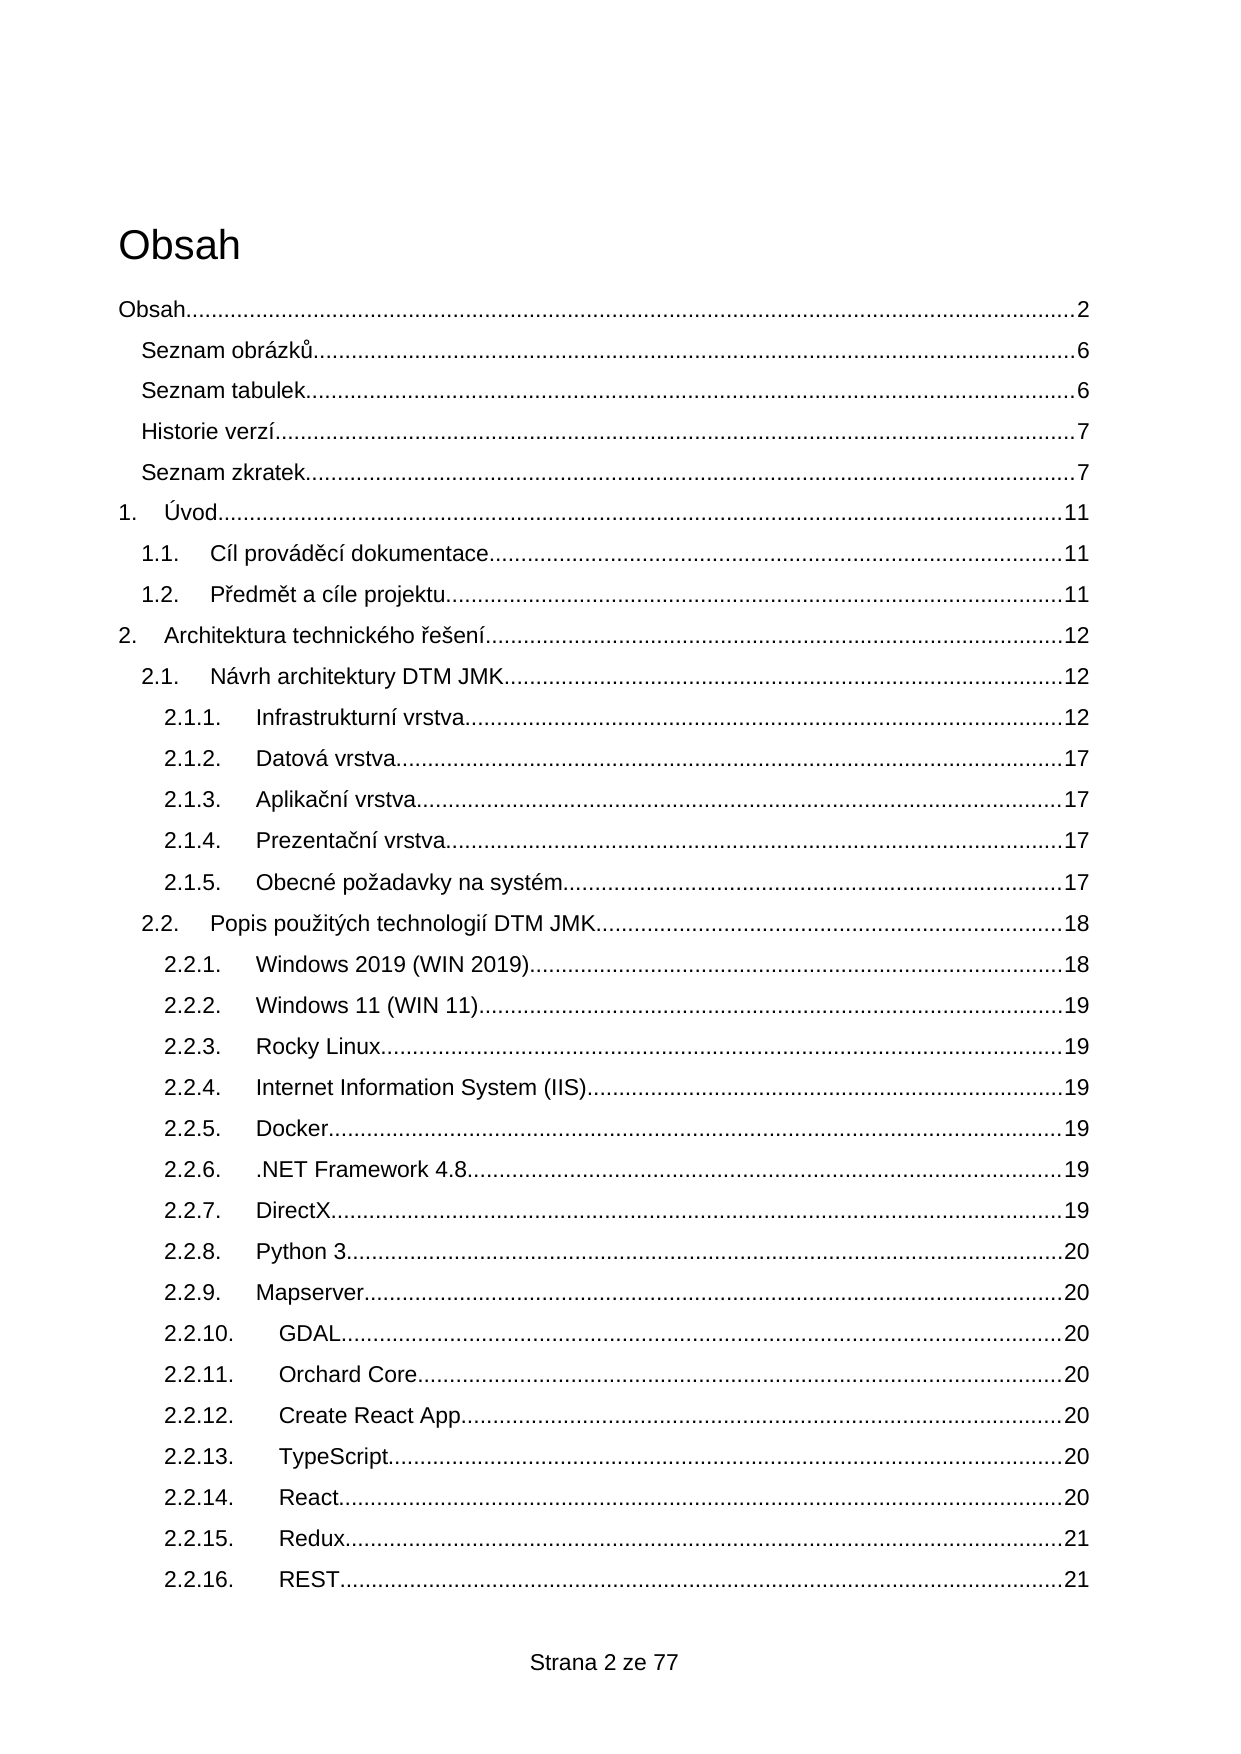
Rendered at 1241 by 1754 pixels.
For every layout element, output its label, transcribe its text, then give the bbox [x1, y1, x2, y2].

subtitle Obsah [118, 220, 1090, 268]
